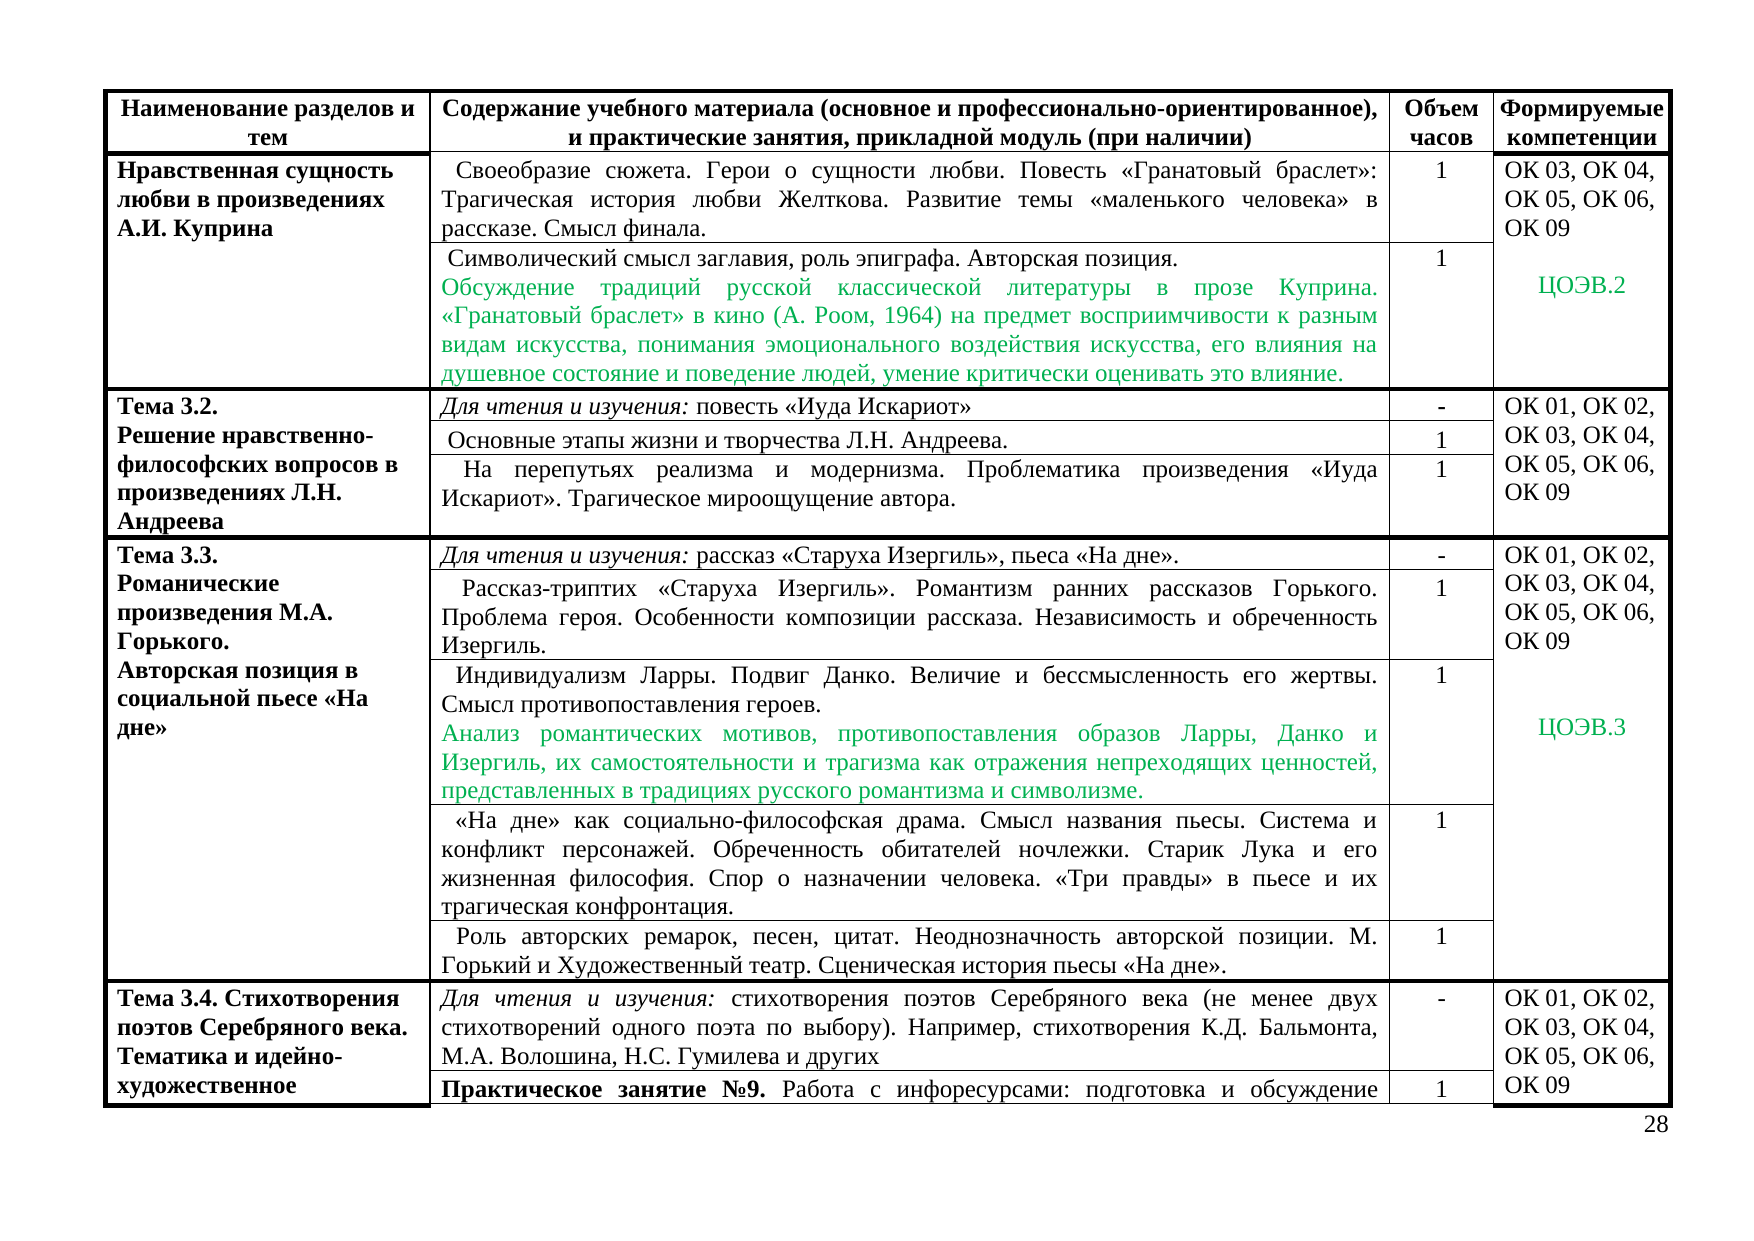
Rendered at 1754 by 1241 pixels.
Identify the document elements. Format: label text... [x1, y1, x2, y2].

table_cell ОК 01, ОК 02, ОК 03, ОК 04, ОК 05, ОК 06, ОК 09 ЦОЭВ.2 [1494, 156, 1668, 387]
table_cell ОК 01, ОК 02, ОК 03, ОК 04, ОК 05, ОК 06, ОК 09 ЦОЦНП.5 [1494, 983, 1668, 1103]
table_cell «На дне» как социально-философская драма. Смысл названия пьесы. Система и конфликт персонажей. Обреченность обитателей ночлежки. Старик Лука и его жизненная философия. Спор о назначении человека. «Три правды» в пьесе и их трагическая конфронтация. [431, 805, 1389, 920]
table_header Объем часов [1390, 93, 1493, 151]
table_cell 1 [1390, 921, 1493, 979]
table_cell 1 [1390, 455, 1493, 535]
table_cell Тема 3.1. Нравственная сущность любви в произведениях А.И. Куприна [108, 156, 429, 387]
table_cell - [1390, 391, 1493, 420]
table_cell Для чтения и изучения: повесть «Иуда Искариот» [431, 391, 1389, 420]
table_cell 1 [1390, 421, 1493, 453]
table_cell Основные этапы жизни и творчества Л.Н. Андреева. [431, 421, 1389, 453]
table_cell ОК 01, ОК 02, ОК 03, ОК 04, ОК 05, ОК 06, ОК 09 ЦОЭВ.3 [1494, 540, 1668, 979]
table_cell Роль авторских ремарок, песен, цитат. Неоднозначность авторской позиции. М. Горький и Художественный театр. Сценическая история пьесы «На дне». [431, 921, 1389, 979]
table_header Содержание учебного материала (основное и профессионально-ориентированное), и практические занятия, прикладной модуль (при наличии) [431, 93, 1389, 151]
table_cell 1 [1390, 1071, 1493, 1103]
table_cell - [1390, 983, 1493, 1070]
table_cell Тема 3.3. Романические произведения М.А. Горького. Авторская позиция в социальной пьесе «На дне» [108, 540, 429, 979]
table_header Формируемые компетенции [1494, 93, 1668, 151]
table_cell ОК 01, ОК 02, ОК 03, ОК 04, ОК 05, ОК 06, ОК 09 [1494, 391, 1668, 535]
table_cell Символический смысл заглавия, роль эпиграфа. Авторская позиция. Обсуждение традиций русской классической литературы в прозе Куприна. «Гранатовый браслет» в кино (А. Роом, 1964) на предмет восприимчивости к разным видам искусства, понимания эмоционального воздействия искусства, его влияния на душевное состояние и поведение людей, умение критически оценивать это влияние. [431, 243, 1389, 387]
table_cell На перепутьях реализма и модернизма. Проблематика произведения «Иуда Искариот». Трагическое мироощущение автора. [431, 455, 1389, 535]
table_cell - [1390, 540, 1493, 568]
table_cell 1 [1390, 243, 1493, 387]
table_cell Индивидуализм Ларры. Подвиг Данко. Величие и бессмысленность его жертвы. Смысл противопоставления героев. Анализ романтических мотивов, противопоставления образов Ларры, Данко и Изергиль, их самостоятельности и трагизма как отражения непреходящих ценностей, представленных в традициях русского романтизма и символизме. [431, 660, 1389, 804]
table_cell 1 [1390, 805, 1493, 920]
table_cell 1 [1390, 570, 1493, 659]
table_cell Своеобразие сюжета. Герои о сущности любви. Повесть «Гранатовый браслет»: Трагическая история любви Желткова. Развитие темы «маленького человека» в рассказе. Смысл финала. [431, 152, 1389, 242]
table_cell 1 [1390, 660, 1493, 804]
table_cell Для чтения и изучения: рассказ «Старуха Изергиль», пьеса «На дне». [431, 540, 1389, 568]
table_cell 1 [1390, 152, 1493, 242]
table_header Наименование разделов и тем [108, 93, 429, 151]
table_cell Для чтения и изучения: стихотворения поэтов Серебряного века (не менее двух стихотворений одного поэта по выбору). Например, стихотворения К.Д. Бальмонта, М.А. Волошина, Н.С. Гумилева и других [431, 983, 1389, 1070]
table_cell Рассказ-триптих «Старуха Изергиль». Романтизм ранних рассказов Горького. Проблема героя. Особенности композиции рассказа. Независимость и обреченность Изергиль. [431, 570, 1389, 659]
table_cell Тема 3.4. Стихотворения поэтов Серебряного века. Тематика и идейно-художественное своеобразие лирики [108, 983, 429, 1103]
table_cell Тема 3.2. Решение нравственно-философских вопросов в произведениях Л.Н. Андреева [108, 391, 429, 535]
